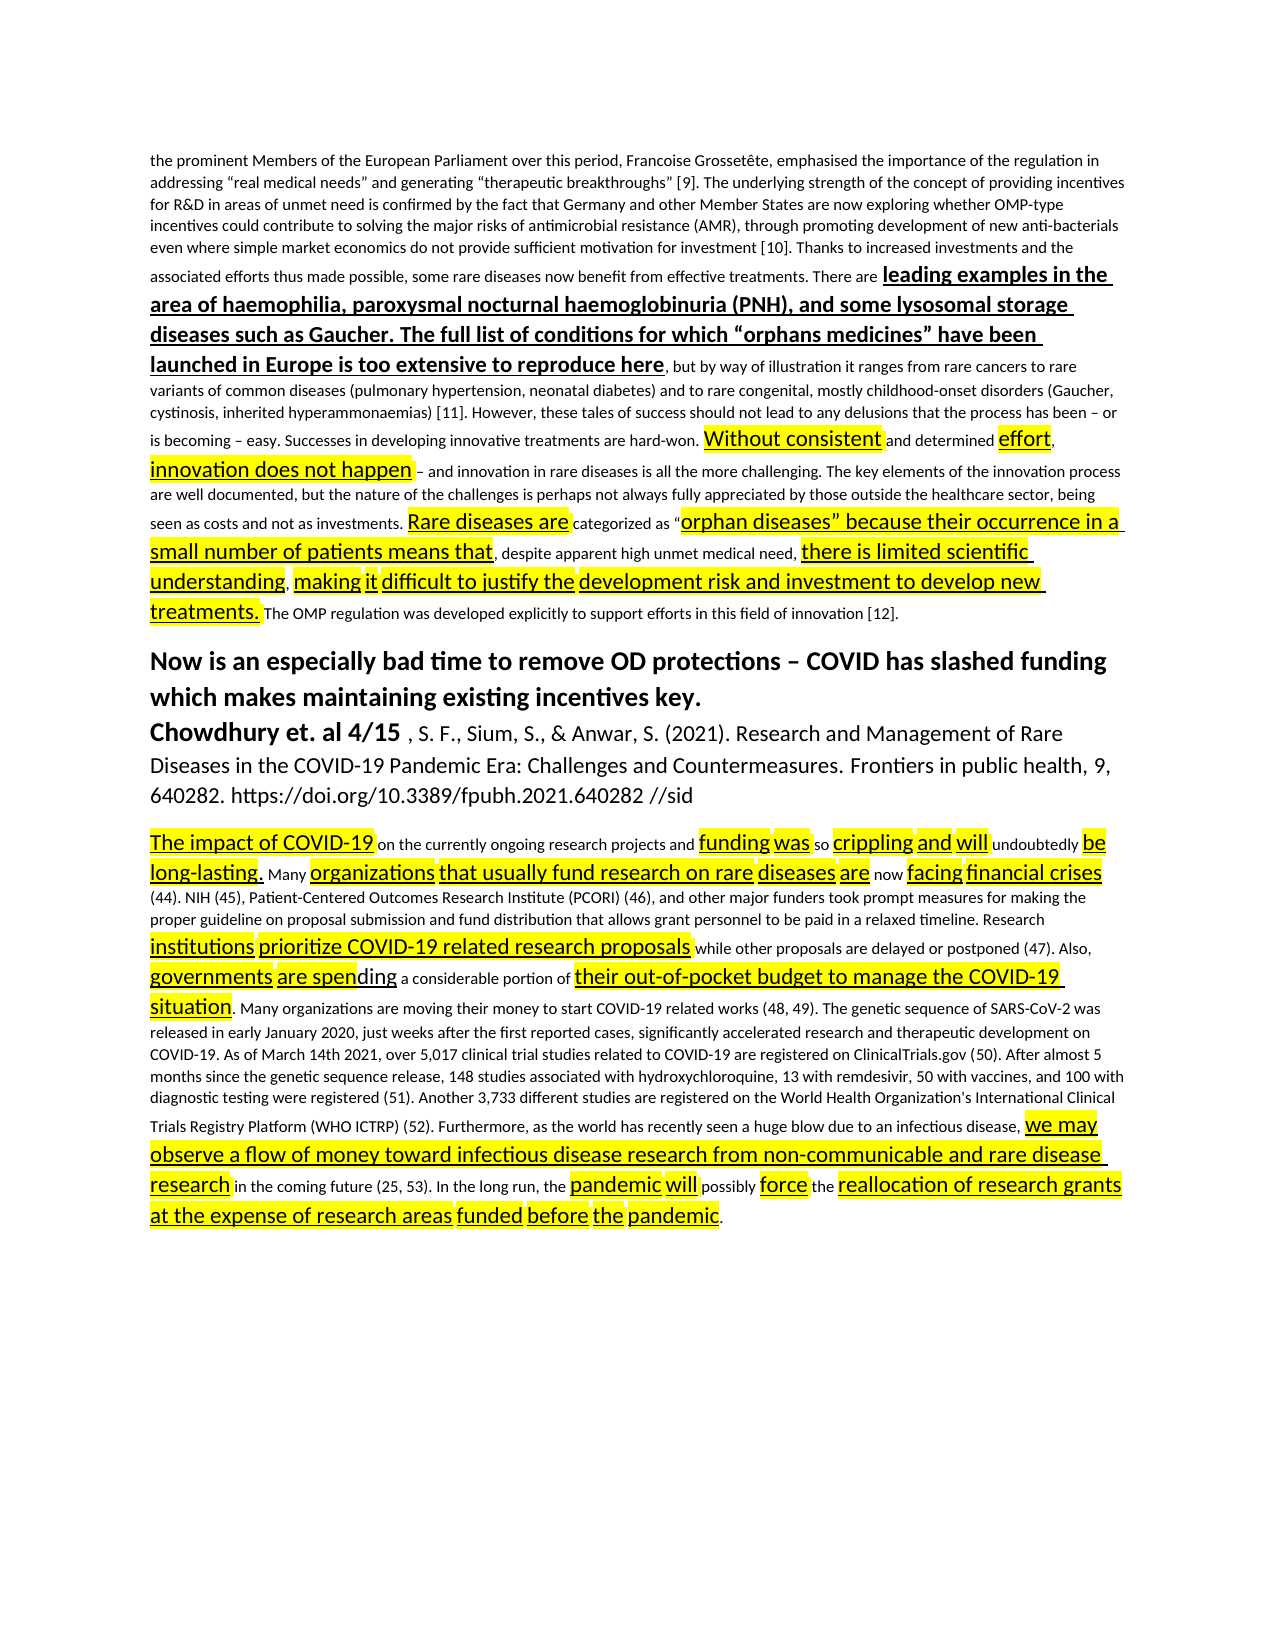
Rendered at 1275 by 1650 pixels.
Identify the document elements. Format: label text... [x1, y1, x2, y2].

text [150, 150, 1125, 626]
subtitle Now is an especially bad time to remove OD protections – COVID has slashed funding which makes maintaining existing incentives key. [150, 644, 1125, 713]
text The impact of COVID-19 on the currently ongoing research projects and funding was so crippling and will undoubtedly be long-lasting. Many organizations that usually fund research on rare diseases are now facing financial crises (44). NIH (45), Patient-Centered Outcomes Research Institute (PCORI) (46), and other major funders took prompt measures for making the proper guideline on proposal submission and fund distribution that allows grant personnel to be paid in a relaxed timeline. Research institutions prioritize COVID-19 related research proposals while other proposals are delayed or postponed (47). Also, governments are spending a considerable portion of their out-of-pocket budget to manage the COVID-19 situation. Many organizations are moving their money to start COVID-19 related works (48, 49). The genetic sequence of SARS-CoV-2 was released in early January 2020, just weeks after the first reported cases, significantly accelerated research and therapeutic development on COVID-19. As of March 14th 2021, over 5,017 clinical trial studies related to COVID-19 are registered on ClinicalTrials.gov (50). After almost 5 months since the genetic sequence release, 148 studies associated with hydroxychloroquine, 13 with remdesivir, 50 with vaccines, and 100 with diagnostic testing were registered (51). Another 3,733 different studies are registered on the World Health Organization's International Clinical Trials Registry Platform (WHO ICTRP) (52). Furthermore, as the world has recently seen a huge blow due to an infectious disease, we may observe a flow of money toward infectious disease research from non-communicable and rare disease research in the coming future (25, 53). In the long run, the pandemic will possibly force the reallocation of research grants at the expense of research areas funded before the pandemic. [150, 828, 1125, 1229]
text Chowdhury et. al 4/15 , S. F., Sium, S., & Anwar, S. (2021). Research and Management of Rare Diseases in the COVID-19 Pandemic Era: Challenges and Countermeasures. Frontiers in public health, 9, 640282. https://doi.org/10.3389/fpubh.2021.640282 //sid [150, 716, 1125, 809]
